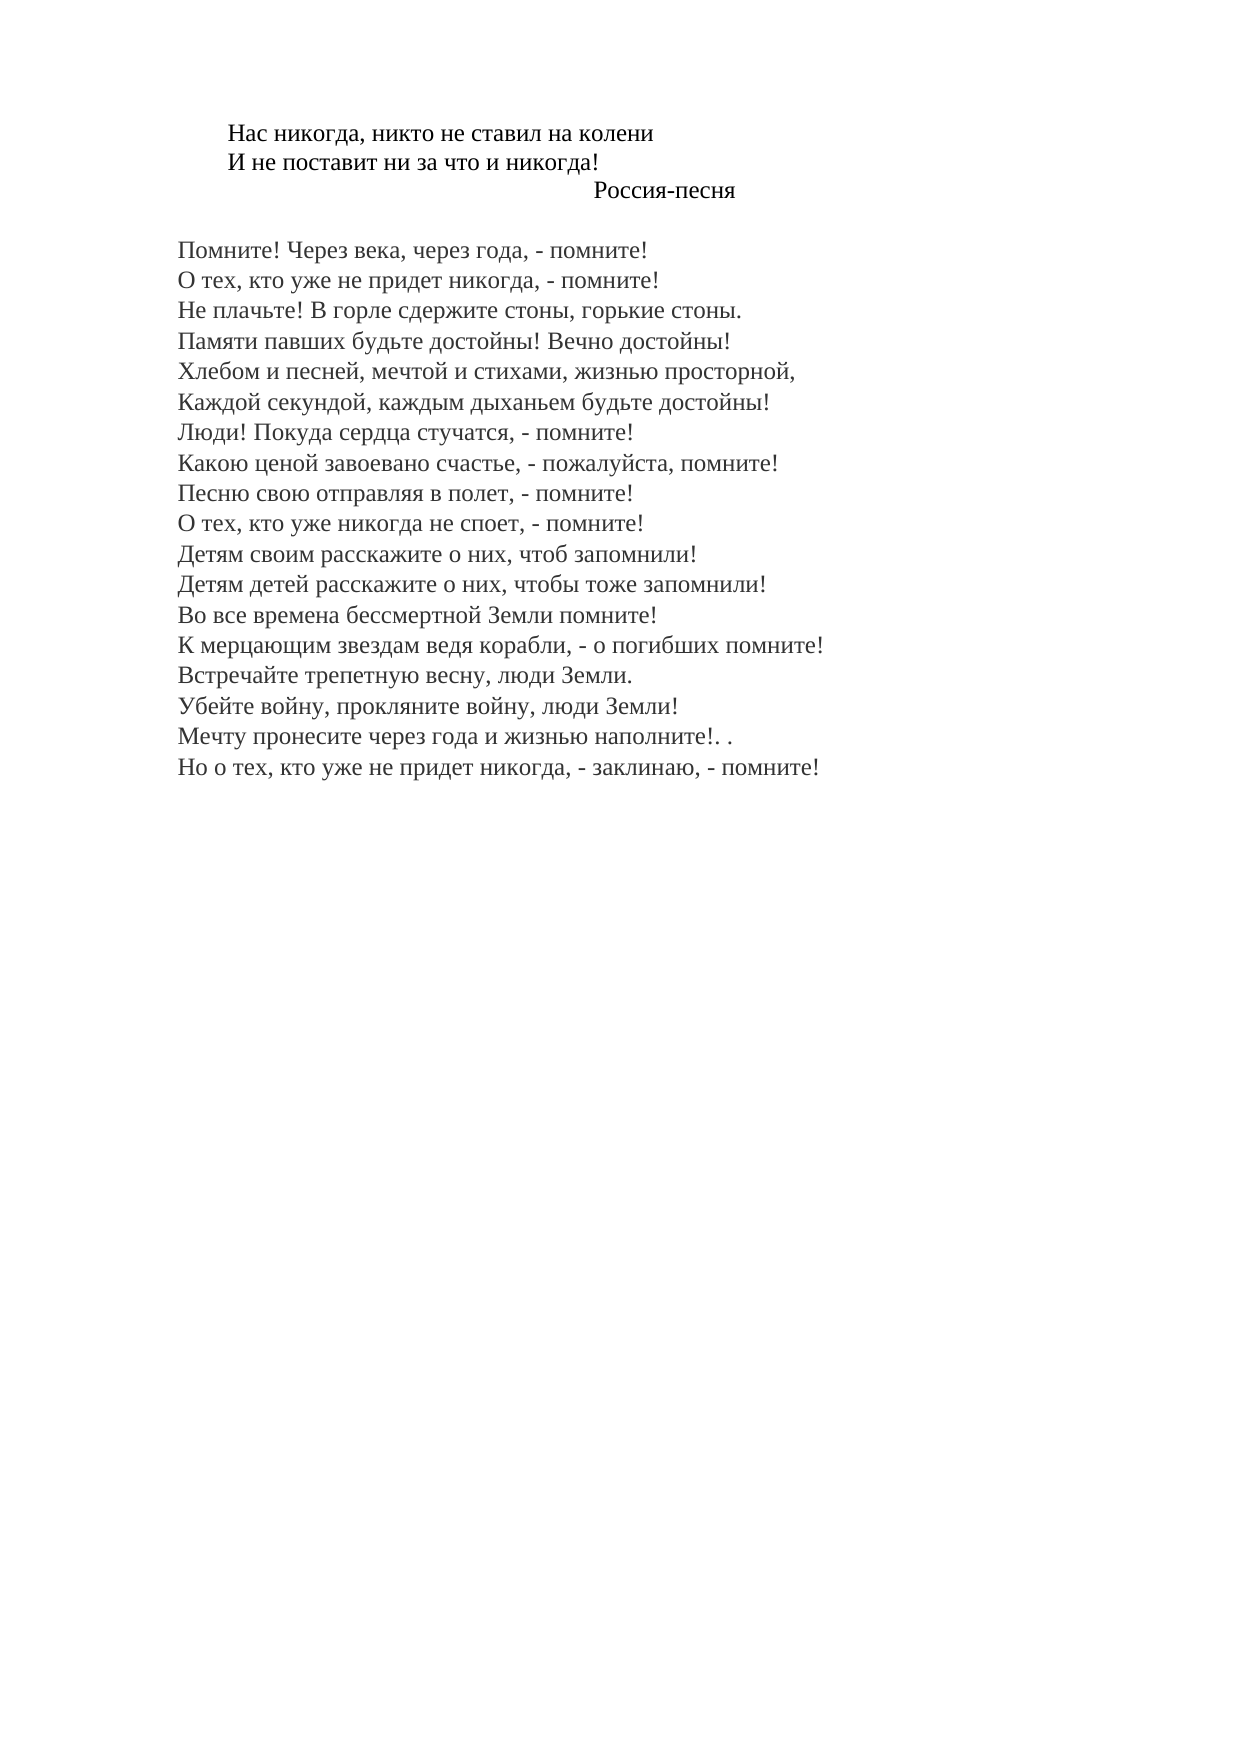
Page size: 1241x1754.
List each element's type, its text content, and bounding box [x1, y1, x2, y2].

text Россия-песня [177, 176, 1152, 204]
text Помните! Через века, через года, - помните! О тех, кто уже не придет никогда, - помните! Не плачьте! В горле сдержите стоны, горькие стоны. Памяти павших будьте достойны! Вечно достойны! Хлебом и песней, мечтой и стихами, жизнью просторной, Каждой секундой, каждым дыханьем будьте достойны! Люди! Покуда сердца стучатся, - помните! Какою ценой завоевано счастье, - пожалуйста, помните! Песню свою отправляя в полет, - помните! О тех, кто уже никогда не споет, - помните! Детям своим расскажите о них, чтоб запомнили! Детям детей расскажите о них, чтобы тоже запомнили! Во все времена бессмертной Земли помните! К мерцающим звездам ведя корабли, - о погибших помните! Встречайте трепетную весну, люди Земли. Убейте войну, прокляните войну, люди Земли! Мечту пронесите через года и жизнью наполните!. . Но о тех, кто уже не придет никогда, - заклинаю, - помните! [177, 204, 1152, 810]
text И не поставит ни за что и никогда! [177, 147, 1152, 176]
text Нас никогда, никто не ставил на колени [177, 118, 1152, 147]
